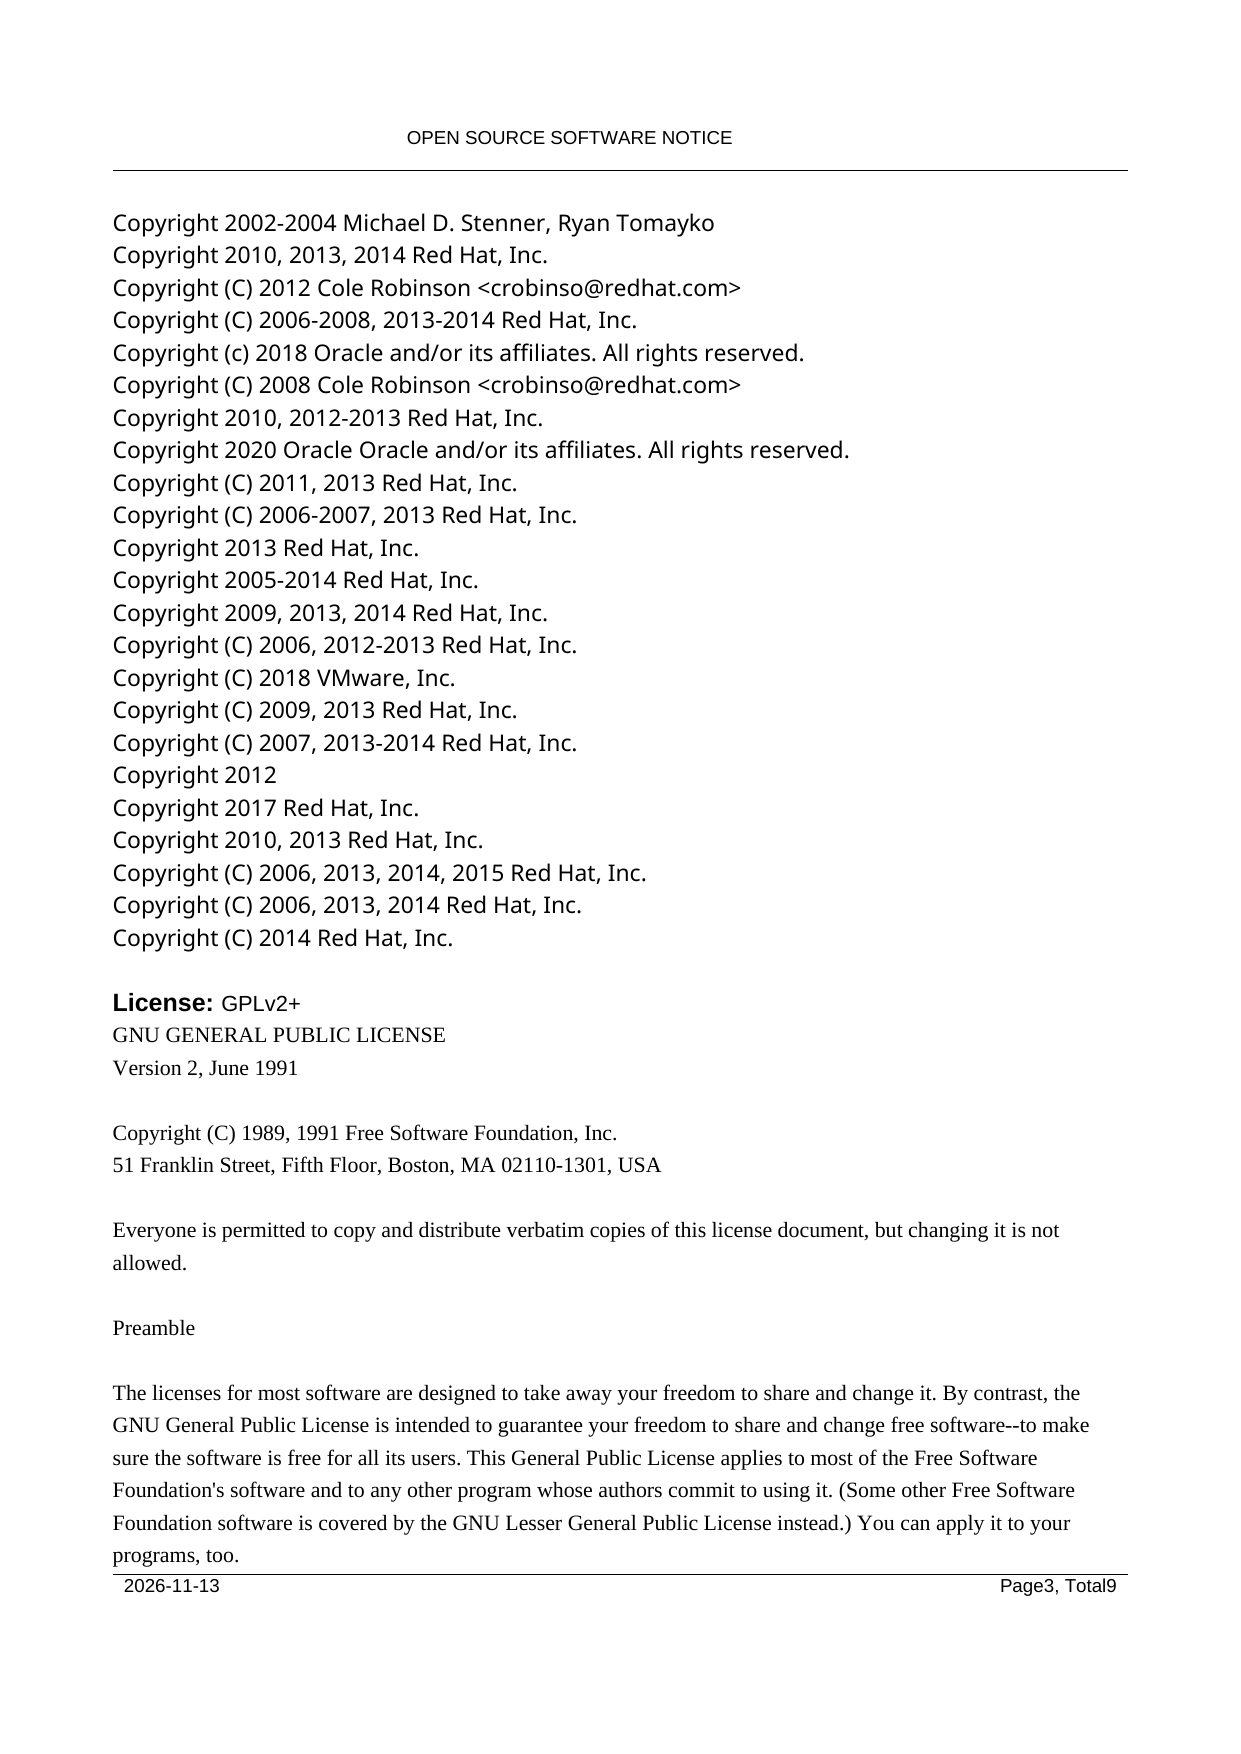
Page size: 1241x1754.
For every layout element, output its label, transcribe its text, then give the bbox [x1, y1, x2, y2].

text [112, 1019, 1128, 1571]
text License: GPLv2+ [112, 986, 1128, 1019]
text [112, 206, 1128, 986]
